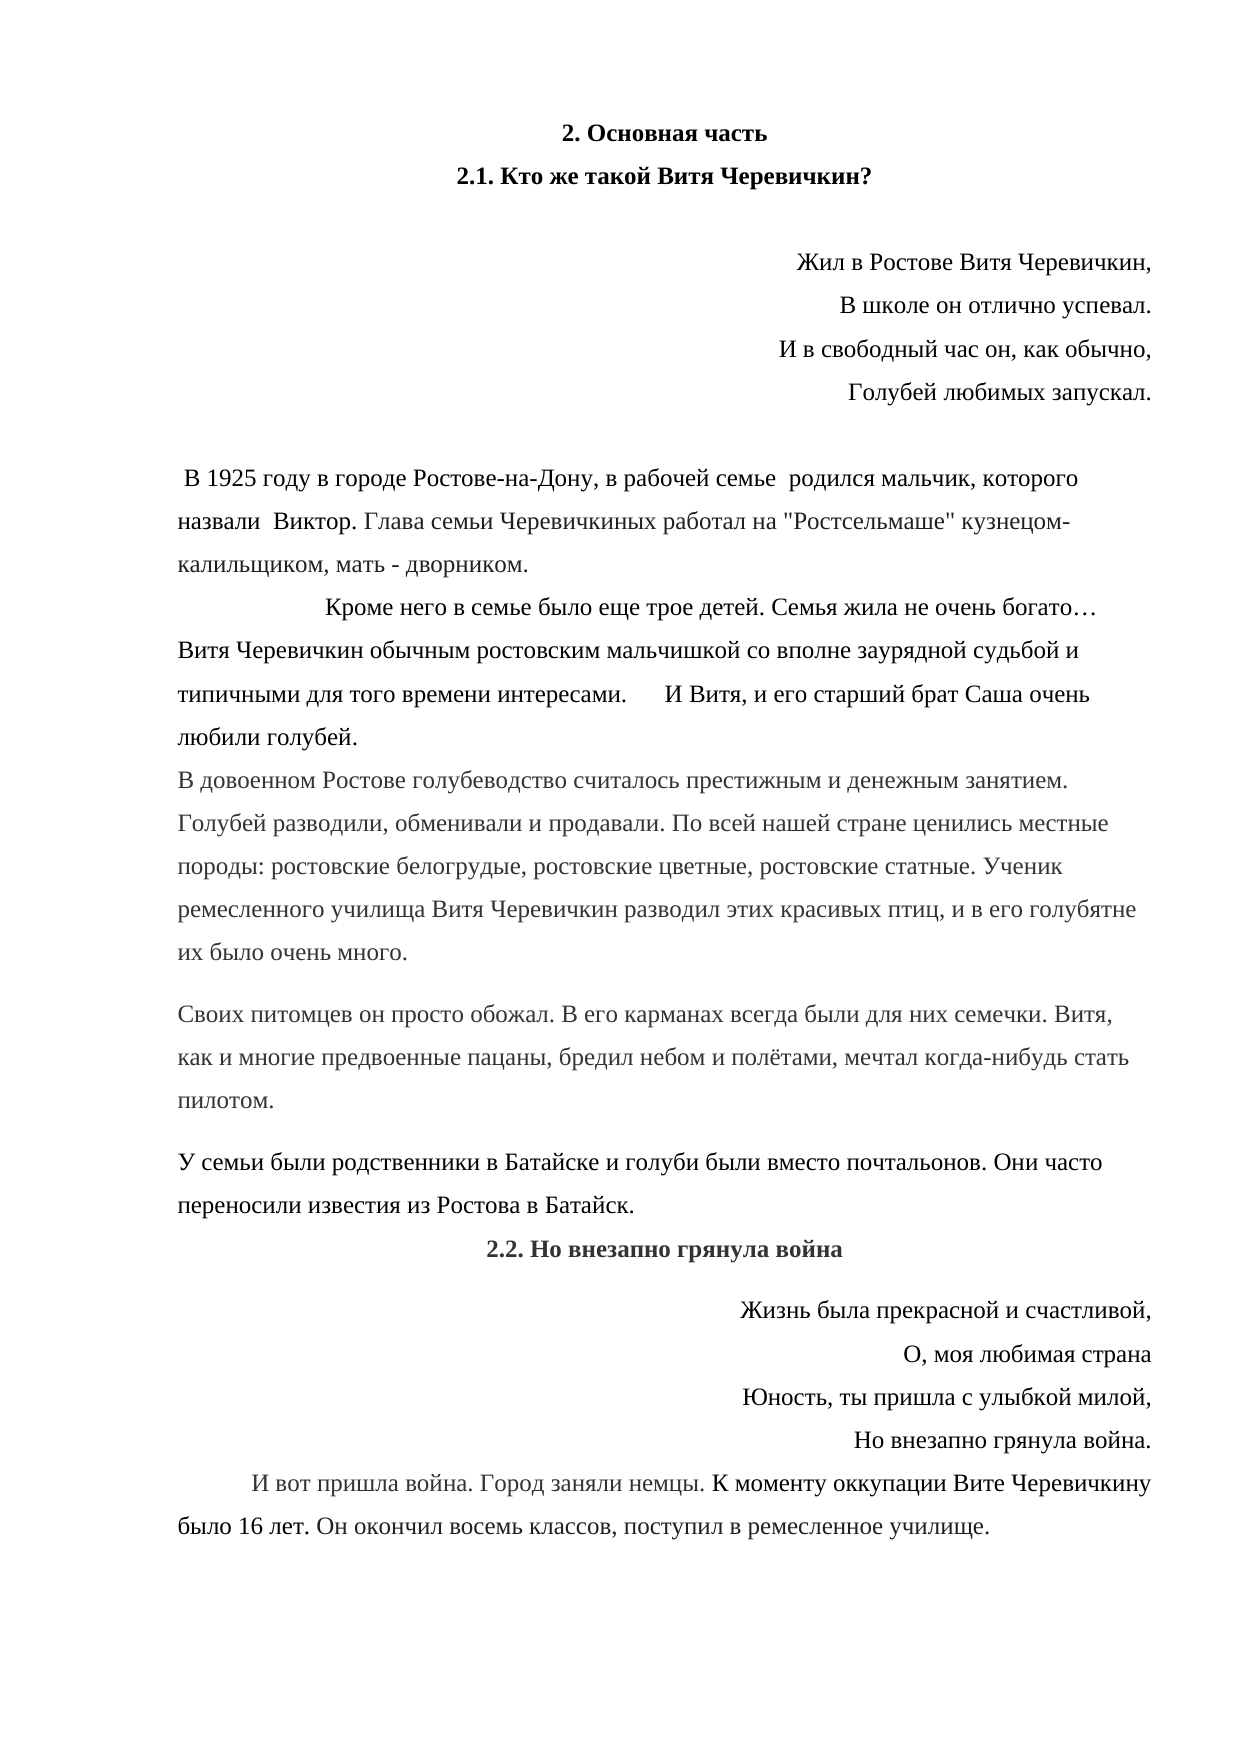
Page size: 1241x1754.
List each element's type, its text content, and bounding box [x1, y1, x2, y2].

text В 1925 году в городе Ростове-на-Дону, в рабочей семье родился мальчик, которого назвали Виктор. Глава семьи Черевичкиных работал на "Ростсельмаше" кузнецом-калильщиком, мать - дворником. [177, 420, 1152, 578]
list 2. Основная часть [177, 118, 1152, 147]
text В довоенном Ростове голубеводство считалось престижным и денежным занятием. Голубей разводили, обменивали и продавали. По всей нашей стране ценились местные породы: ростовские белогрудые, ростовские цветные, ростовские статные. Ученик ремесленного училища Витя Черевичкин разводил этих красивых птиц, и в его голубятне их было очень много. [177, 765, 1152, 966]
text Голубей любимых запускал. [177, 377, 1152, 406]
text Юность, ты пришла с улыбкой милой, [177, 1382, 1152, 1411]
text 2.1. Кто же такой Витя Черевичкин? [177, 161, 1152, 190]
text Но внезапно грянула война. [177, 1425, 1152, 1454]
text Жил в Ростове Витя Черевичкин, В школе он отлично успевал. И в свободный час он, как обычно, [177, 204, 1152, 362]
text Своих питомцев он просто обожал. В его карманах всегда были для них семечки. Витя, как и многие предвоенные пацаны, бредил небом и полётами, мечтал когда-нибудь стать пилотом. [177, 999, 1152, 1114]
text Кроме него в семье было еще трое детей. Семья жила не очень богато… [177, 592, 1152, 621]
text 2.2. Но внезапно грянула война [177, 1234, 1152, 1262]
text И вот пришла война. Город заняли немцы. К моменту оккупации Вите Черевичкину было 16 лет. Он окончил восемь классов, поступил в ремесленное училище. [177, 1468, 1152, 1540]
text У семьи были родственники в Батайске и голуби были вместо почтальонов. Они часто переносили известия из Ростова в Батайск. [177, 1147, 1152, 1219]
text Жизнь была прекрасной и счастливой, [177, 1296, 1152, 1324]
text Витя Черевичкин обычным ростовским мальчишкой со вполне заурядной судьбой и типичными для того времени интересами. И Витя, и его старший брат Саша очень любили голубей. [177, 636, 1152, 751]
text О, моя любимая страна [177, 1339, 1152, 1367]
